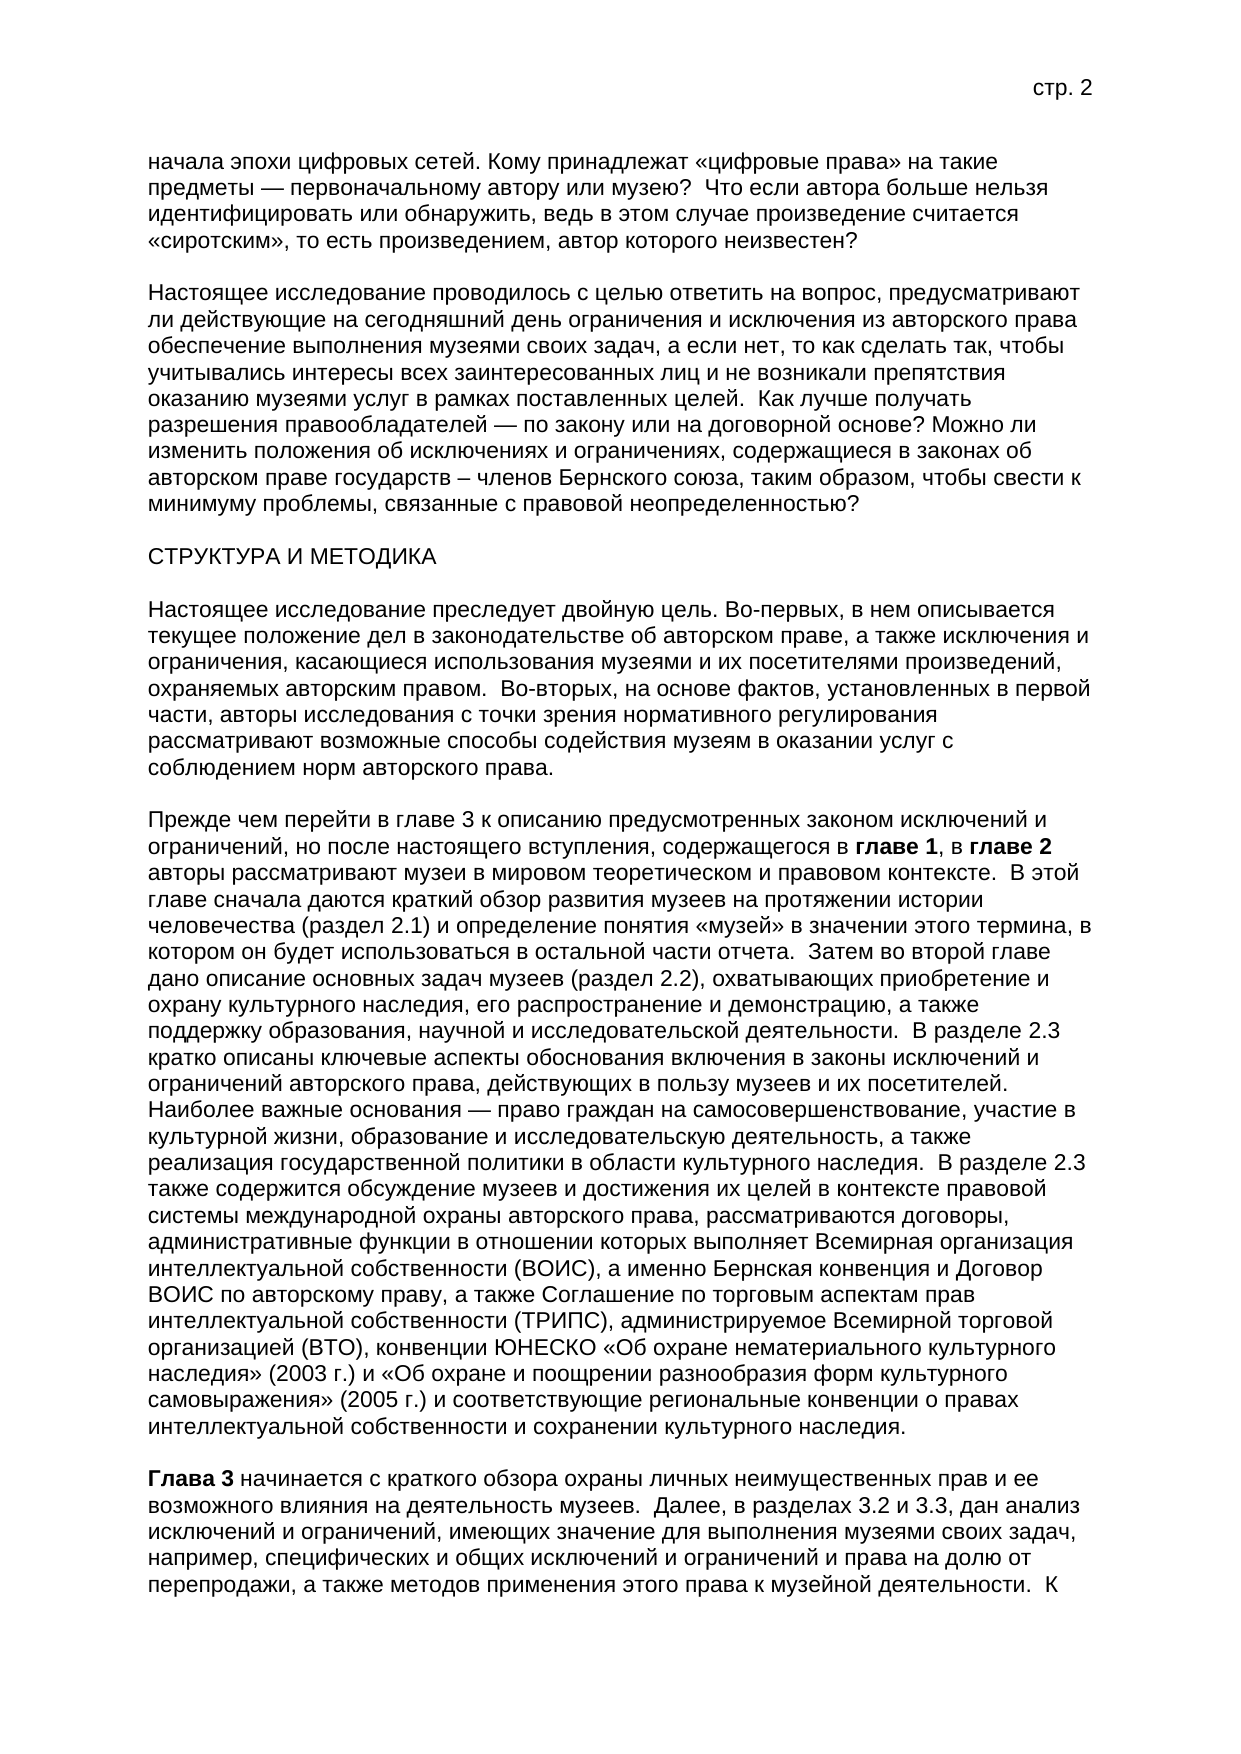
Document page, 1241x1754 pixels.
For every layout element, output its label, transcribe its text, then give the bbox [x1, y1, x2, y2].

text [148, 148, 1093, 253]
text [148, 1465, 1093, 1597]
text Настоящее исследование проводилось с целью ответить на вопрос, предусматривают ли действующие на сегодняшний день ограничения и исключения из авторского права обеспечение выполнения музеями своих задач, а если нет, то как сделать так, чтобы учитывались интересы всех заинтересованных лиц и не возникали препятствия оказанию музеями услуг в рамках поставленных целей. Как лучше получать разрешения правообладателей — по закону или на договорной основе? Можно ли изменить положения об исключениях и ограничениях, содержащиеся в законах об авторском праве государств – членов Бернского союза, таким образом, чтобы свести к минимуму проблемы, связанные с правовой неопределенностью? [148, 279, 1093, 517]
text СТРУКТУРА И МЕТОДИКА [148, 543, 1093, 569]
text Настоящее исследование преследует двойную цель. Во-первых, в нем описывается текущее положение дел в законодательстве об авторском праве, а также исключения и ограничения, касающиеся использования музеями и их посетителями произведений, охраняемых авторским правом. Во-вторых, на основе фактов, установленных в первой части, авторы исследования с точки зрения нормативного регулирования рассматривают возможные способы содействия музеям в оказании услуг с соблюдением норм авторского права. [148, 596, 1093, 780]
text Прежде чем перейти в главе 3 к описанию предусмотренных законом исключений и ограничений, но после настоящего вступления, содержащегося в главе 1, в главе 2 авторы рассматривают музеи в мировом теоретическом и правовом контексте. В этой главе сначала даются краткий обзор развития музеев на протяжении истории человечества (раздел 2.1) и определение понятия «музей» в значении этого термина, в котором он будет использоваться в остальной части отчета. Затем во второй главе дано описание основных задач музеев (раздел 2.2), охватывающих приобретение и охрану культурного наследия, его распространение и демонстрацию, а также поддержку образования, научной и исследовательской деятельности. В разделе 2.3 кратко описаны ключевые аспекты обоснования включения в законы исключений и ограничений авторского права, действующих в пользу музеев и их посетителей. Наиболее важные основания — право граждан на самосовершенствование, участие в культурной жизни, образование и исследовательскую деятельность, а также реализация государственной политики в области культурного наследия. В разделе 2.3 также содержится обсуждение музеев и достижения их целей в контексте правовой системы международной охраны авторского права, рассматриваются договоры, административные функции в отношении которых выполняет Всемирная организация интеллектуальной собственности (ВОИС), а именно Бернская конвенция и Договор ВОИС по авторскому праву, а также Соглашение по торговым аспектам прав интеллектуальной собственности (ТРИПС), администрируемое Всемирной торговой организацией (ВТО), конвенции ЮНЕСКО «Об охране нематериального культурного наследия» (2003 г.) и «Об охране и поощрении разнообразия форм культурного самовыражения» (2005 г.) и соответствующие региональные конвенции о правах интеллектуальной собственности и сохранении культурного наследия. [148, 806, 1093, 1439]
